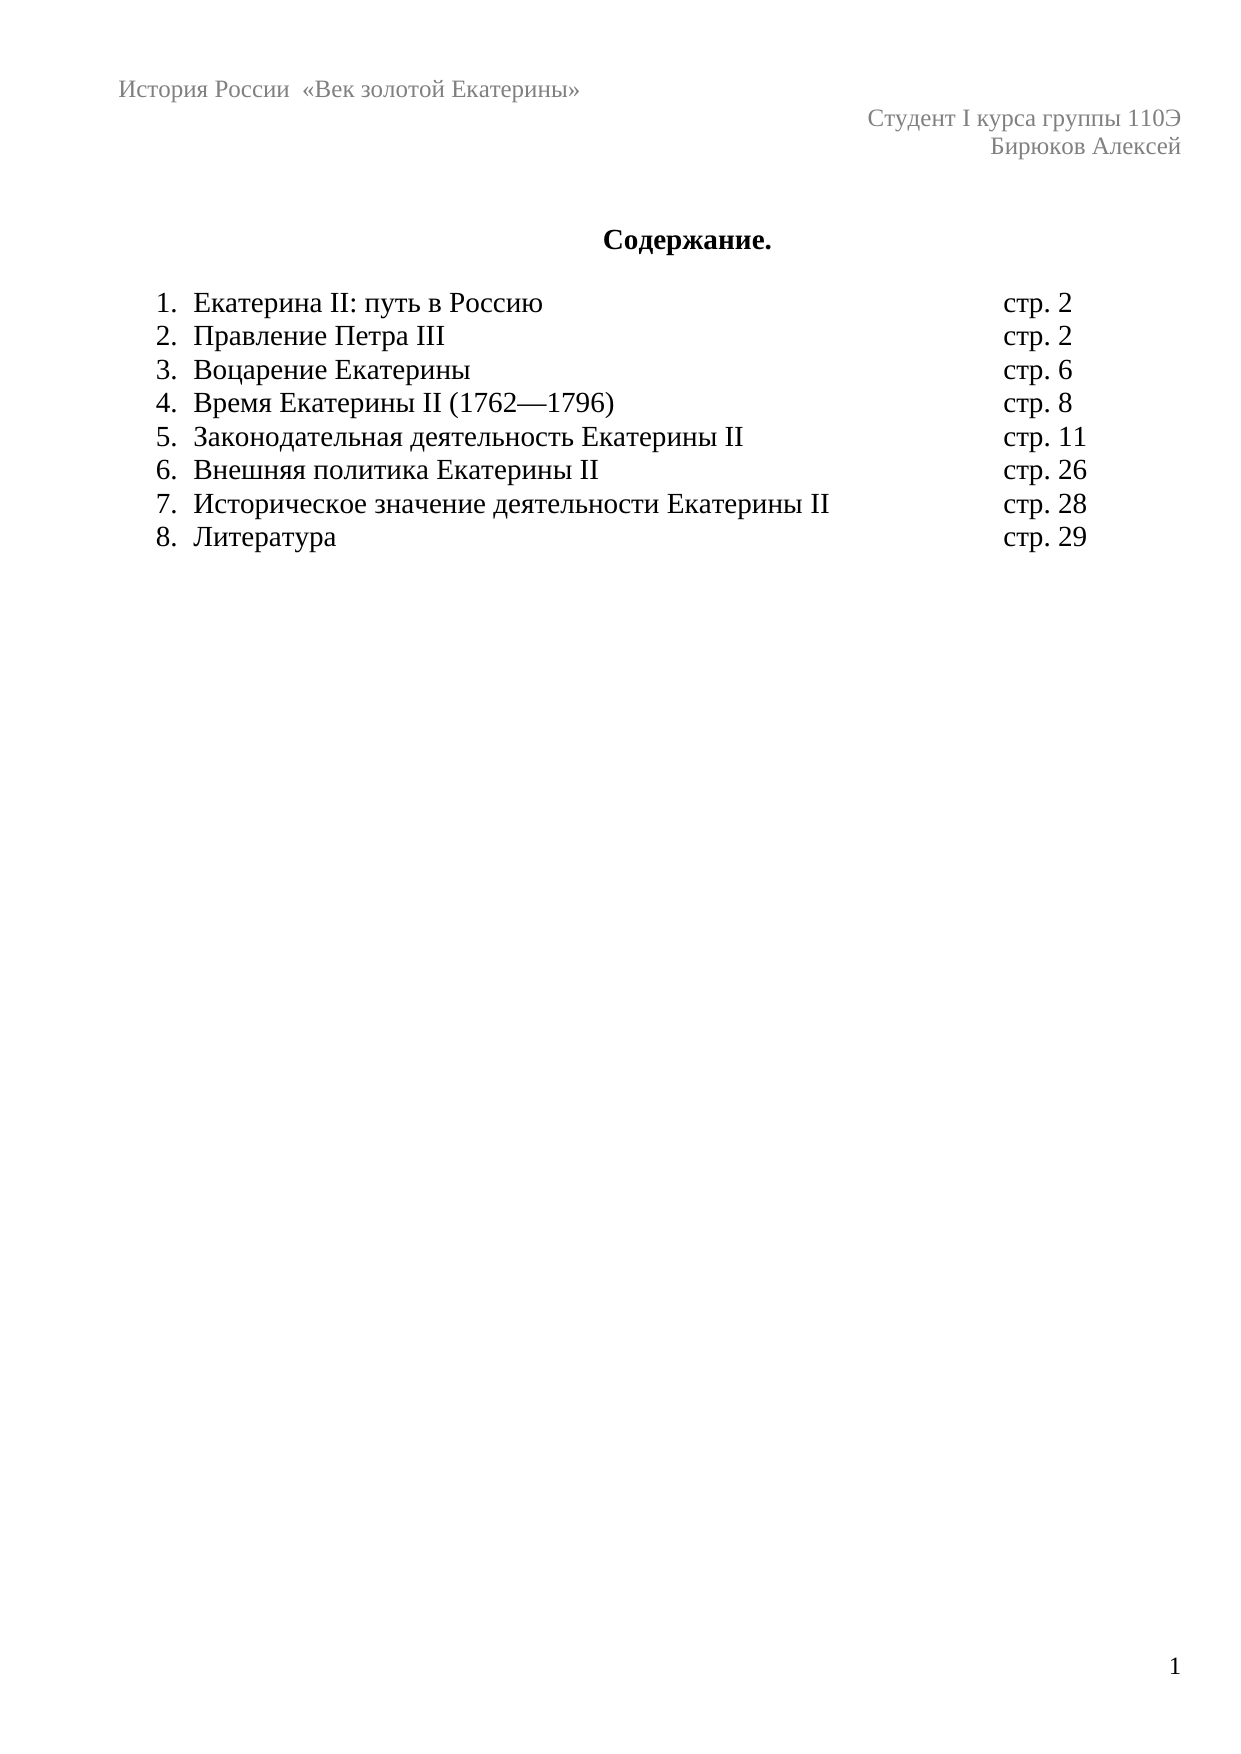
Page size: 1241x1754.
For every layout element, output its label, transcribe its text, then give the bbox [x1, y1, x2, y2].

subtitle Правление Петра III стр. 2 [156, 318, 1181, 352]
subtitle Внешняя политика Екатерины II стр. 26 [156, 452, 1181, 486]
subtitle Екатерина II: путь в Россию стр. 2 [156, 285, 1181, 318]
subtitle Содержание. [118, 222, 1181, 256]
subtitle Воцарение Екатерины стр. 6 [156, 352, 1181, 385]
subtitle Законодательная деятельность Екатерины II стр. 11 [156, 419, 1181, 452]
subtitle Литература стр. 29 [156, 519, 1181, 553]
subtitle Историческое значение деятельности Екатерины II стр. 28 [156, 486, 1181, 519]
subtitle Время Екатерины II (1762—1796) стр. 8 [156, 385, 1181, 419]
